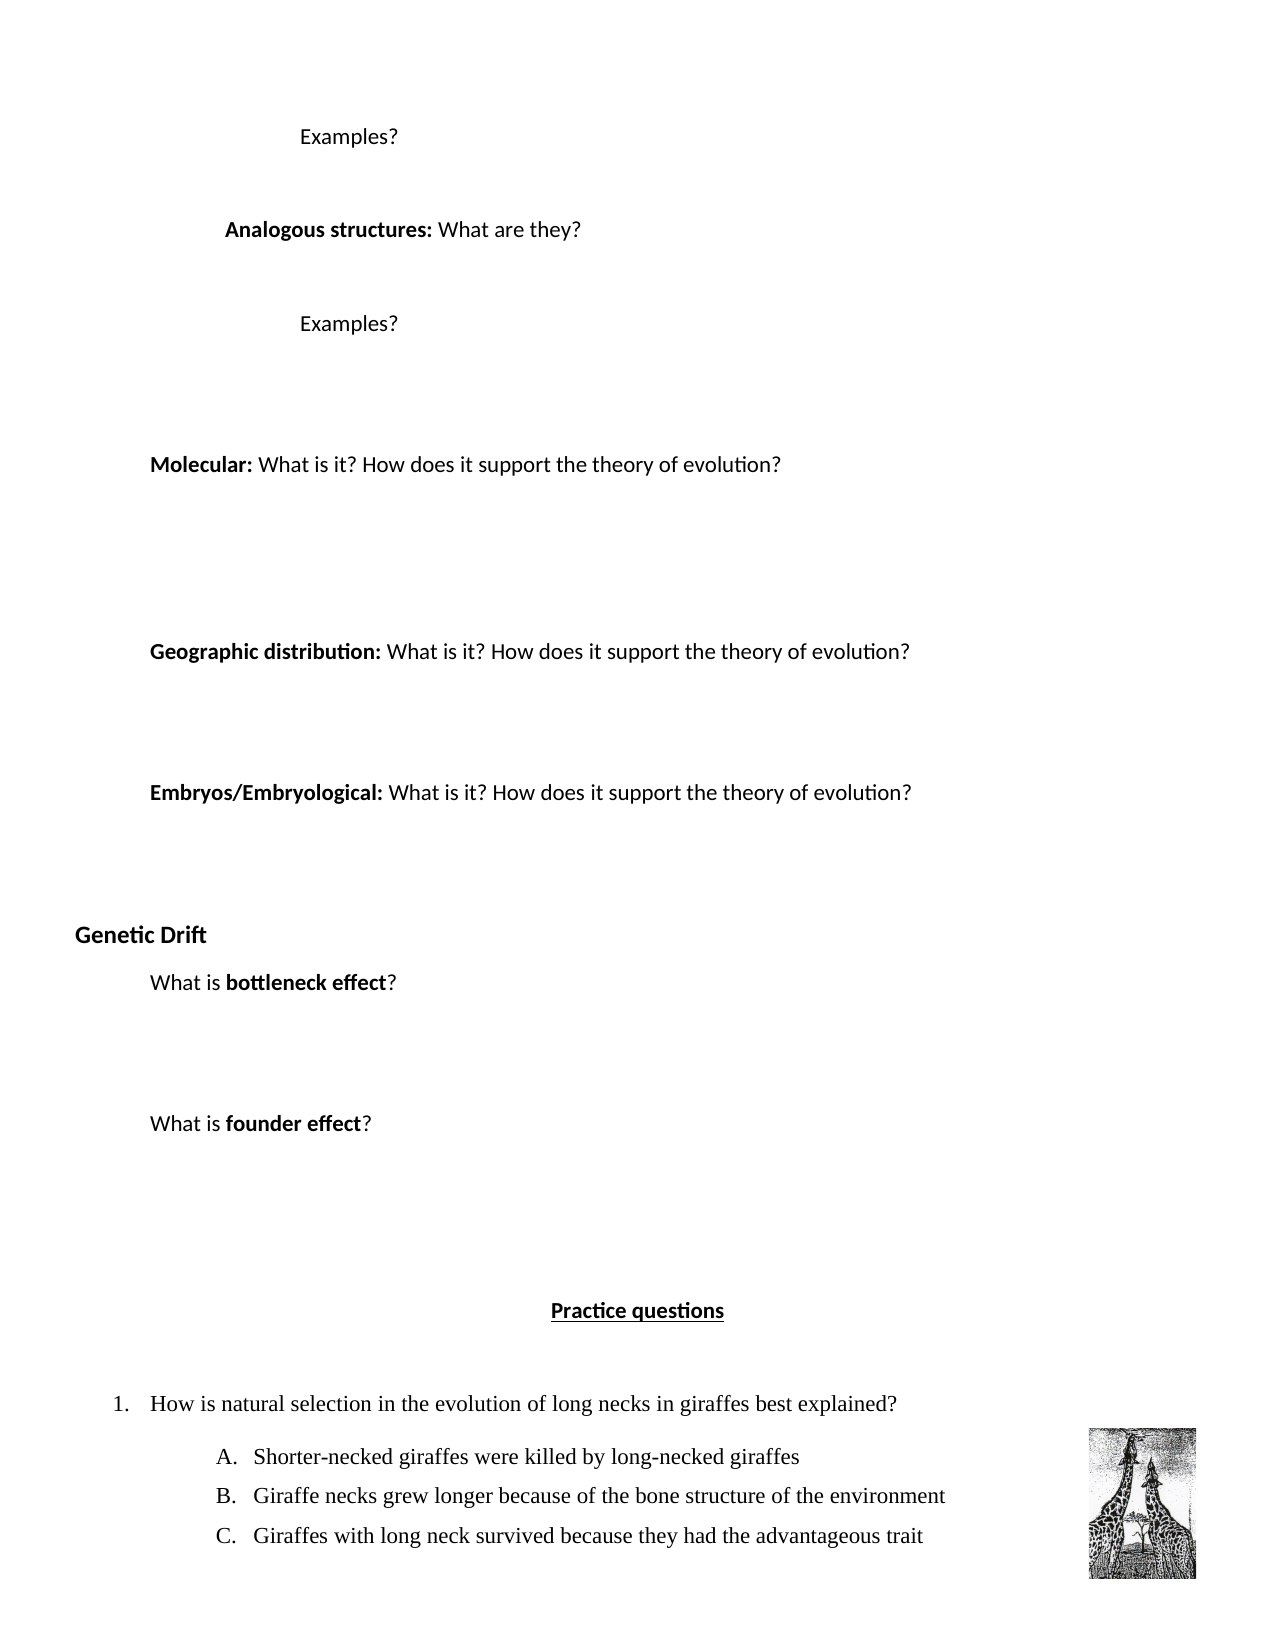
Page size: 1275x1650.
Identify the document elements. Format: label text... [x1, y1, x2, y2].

list Giraffe necks grew longer because of the bone structure of the environment [216, 1482, 1088, 1509]
text What is bottleneck effect? [75, 968, 1200, 996]
list How is natural selection in the evolution of long necks in giraffes best explained? [112, 1390, 1200, 1417]
text Examples? [75, 122, 1200, 150]
text Examples? [75, 309, 1200, 337]
text What is founder effect? [75, 1109, 1200, 1137]
list Shorter-necked giraffes were killed by long-necked giraffes [216, 1443, 1088, 1469]
text Analogous structures: What are they? [75, 216, 1200, 244]
text Embryos/Embryological: What is it? How does it support the theory of evolution? [75, 778, 1200, 806]
text Molecular: What is it? How does it support the theory of evolution? [75, 450, 1200, 478]
text Genetic Drift [75, 919, 1200, 949]
text Geographic distribution: What is it? How does it support the theory of evolution? [75, 637, 1200, 666]
list Giraffes with long neck survived because they had the advantageous trait [216, 1522, 1088, 1548]
text Practice questions [75, 1296, 1200, 1324]
picture [1088, 1428, 1197, 1579]
